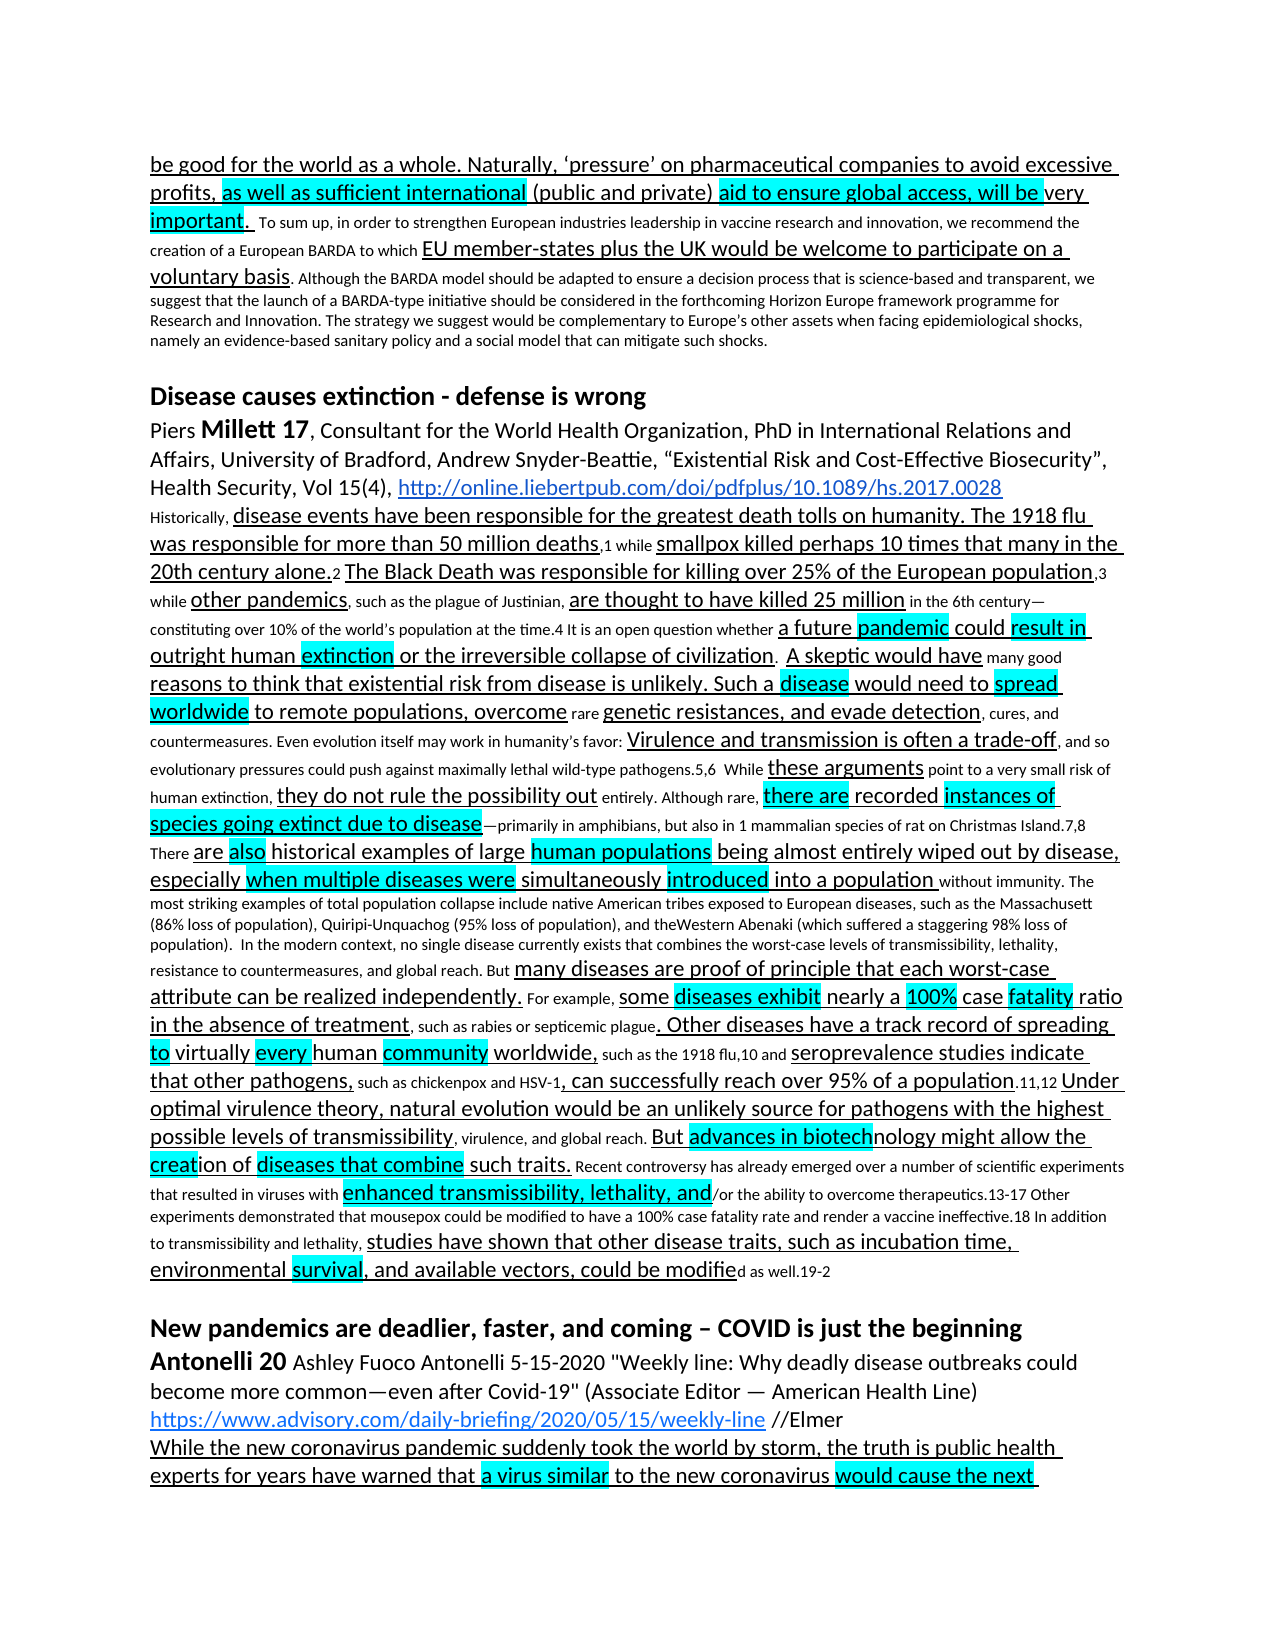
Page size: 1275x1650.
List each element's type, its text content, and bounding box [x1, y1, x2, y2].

text Historically, disease events have been responsible for the greatest death tolls on humanity. The 1918 flu was responsible for more than 50 million deaths,1 while smallpox killed perhaps 10 times that many in the 20th century alone.2 The Black Death was responsible for killing over 25% of the European population,3 while other pandemics, such as the plague of Justinian, are thought to have killed 25 million in the 6th century—constituting over 10% of the world’s population at the time.4 It is an open question whether a future pandemic could result in outright human extinction or the irreversible collapse of civilization. A skeptic would have many good reasons to think that existential risk from disease is unlikely. Such a disease would need to spread worldwide to remote populations, overcome rare genetic resistances, and evade detection, cures, and countermeasures. Even evolution itself may work in humanity’s favor: Virulence and transmission is often a trade-off, and so evolutionary pressures could push against maximally lethal wild-type pathogens.5,6 While these arguments point to a very small risk of human extinction, they do not rule the possibility out entirely. Although rare, there are recorded instances of species going extinct due to disease—primarily in amphibians, but also in 1 mammalian species of rat on Christmas Island.7,8 There are also historical examples of large human populations being almost entirely wiped out by disease, especially when multiple diseases were simultaneously introduced into a population without immunity. The most striking examples of total population collapse include native American tribes exposed to European diseases, such as the Massachusett (86% loss of population), Quiripi-Unquachog (95% loss of population), and theWestern Abenaki (which suffered a staggering 98% loss of population). In the modern context, no single disease currently exists that combines the worst-case levels of transmissibility, lethality, resistance to countermeasures, and global reach. But many diseases are proof of principle that each worst-case attribute can be realized independently. For example, some diseases exhibit nearly a 100% case fatality ratio in the absence of treatment, such as rabies or septicemic plague. Other diseases have a track record of spreading to virtually every human community worldwide, such as the 1918 flu,10 and seroprevalence studies indicate that other pathogens, such as chickenpox and HSV-1, can successfully reach over 95% of a population.11,12 Under optimal virulence theory, natural evolution would be an unlikely source for pathogens with the highest possible levels of transmissibility, virulence, and global reach. But advances in biotechnology might allow the creation of diseases that combine such traits. Recent controversy has already emerged over a number of scientific experiments that resulted in viruses with enhanced transmissibility, lethality, and/or the ability to overcome therapeutics.13-17 Other experiments demonstrated that mousepox could be modified to have a 100% case fatality rate and render a vaccine ineffective.18 In addition to transmissibility and lethality, studies have shown that other disease traits, such as incubation time, environmental survival, and available vectors, could be modified as well.19-2 [150, 501, 1125, 1283]
text Disease causes extinction - defense is wrong [150, 379, 1125, 412]
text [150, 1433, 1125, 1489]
text New pandemics are deadlier, faster, and coming – COVID is just the beginning [150, 1311, 1125, 1344]
text Antonelli 20 Ashley Fuoco Antonelli 5-15-2020 "Weekly line: Why deadly disease outbreaks could become more common—even after Covid-19" (Associate Editor — American Health Line) https://www.advisory.com/daily-briefing/2020/05/15/weekly-line //Elmer [150, 1344, 1125, 1433]
text Piers Millett 17, Consultant for the World Health Organization, PhD in International Relations and Affairs, University of Bradford, Andrew Snyder-Beattie, “Existential Risk and Cost-Effective Biosecurity”, Health Security, Vol 15(4), http://online.liebertpub.com/doi/pdfplus/10.1089/hs.2017.0028 [150, 412, 1125, 501]
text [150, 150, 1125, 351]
